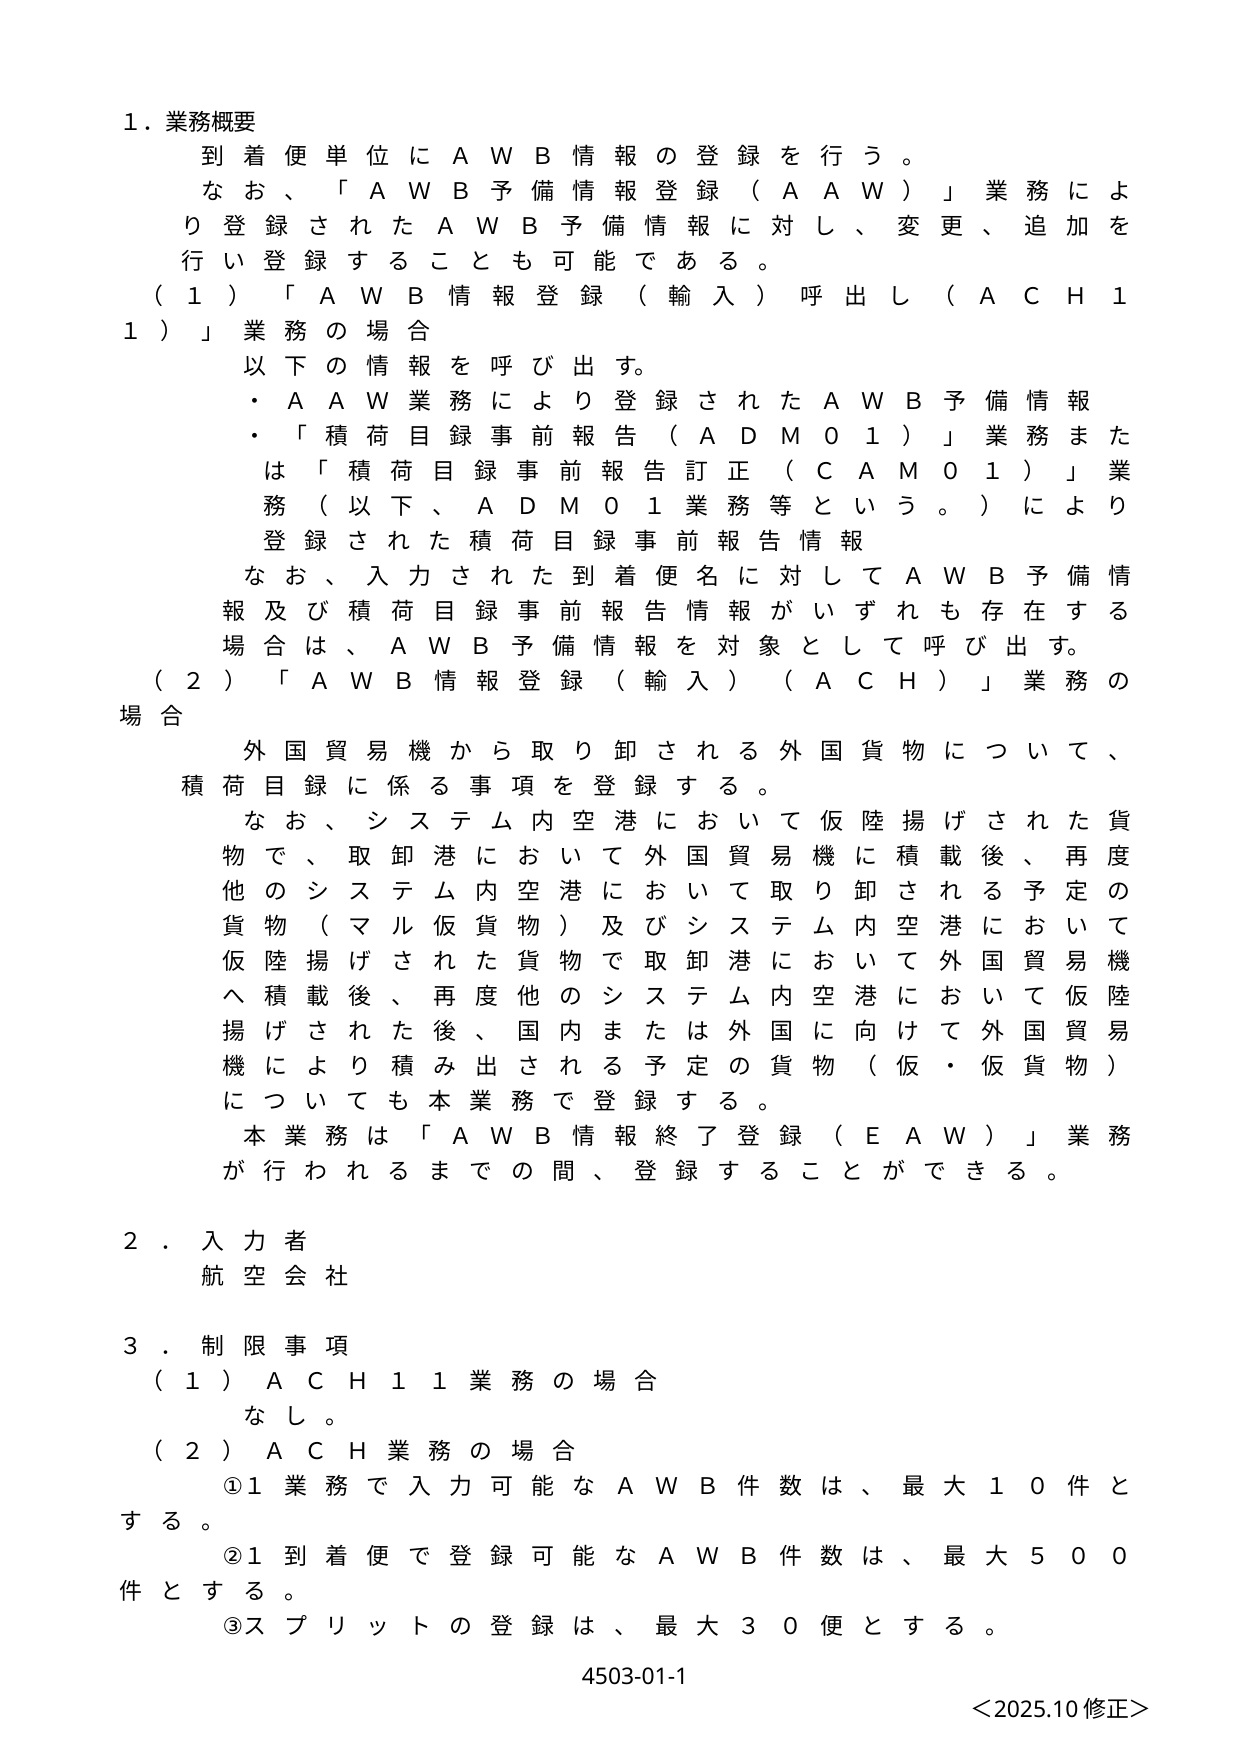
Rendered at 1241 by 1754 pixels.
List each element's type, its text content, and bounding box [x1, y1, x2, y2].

text ③スプリットの登録は、最大３０便とする。 [119, 1607, 1150, 1642]
text １．業務概要 [119, 104, 1150, 137]
text （２）「ＡＷＢ情報登録（輸入）（ＡＣＨ）」業務の場合 [119, 662, 1150, 732]
text ・「積荷目録事前報告（ＡＤＭ０１）」業務または「積荷目録事前報告訂正（ＣＡＭ０１）」業務（以下、ＡＤＭ０１業務等という。）により登録された積荷目録事前報告情報 [222, 417, 1150, 557]
text なお、入力された到着便名に対してＡＷＢ予備情報及び積荷目録事前報告情報がいずれも存在する場合は、ＡＷＢ予備情報を対象として呼び出す。 [202, 557, 1150, 662]
text ①１業務で入力可能なＡＷＢ件数は、最大１０件とする。 [119, 1467, 1150, 1537]
text なお、「ＡＷＢ予備情報登録（ＡＡＷ）」業務により登録されたＡＷＢ予備情報に対し、変更、追加を行い登録することも可能である。 [161, 172, 1150, 277]
text （１）「ＡＷＢ情報登録（輸入）呼出し（ＡＣＨ１１）」業務の場合 [119, 277, 1150, 347]
text ②１到着便で登録可能なＡＷＢ件数は、最大５００件とする。 [119, 1537, 1150, 1607]
text 以下の情報を呼び出す。 [202, 347, 1150, 382]
text ２．入力者 [119, 1222, 1150, 1257]
text 外国貿易機から取り卸される外国貨物について、積荷目録に係る事項を登録する。 [161, 732, 1150, 802]
text 本業務は「ＡＷＢ情報終了登録（ＥＡＷ）」業務が行われるまでの間、登録することができる。 [202, 1117, 1150, 1187]
text （１）ＡＣＨ１１業務の場合 [119, 1362, 1150, 1397]
text 到着便単位にＡＷＢ情報の登録を行う。 [161, 137, 1150, 172]
text ・ＡＡＷ業務により登録されたＡＷＢ予備情報 [202, 382, 1150, 417]
text なし。 [119, 1397, 1150, 1432]
text 航空会社 [119, 1257, 1150, 1292]
text （２）ＡＣＨ業務の場合 [119, 1432, 1150, 1467]
text なお、システム内空港において仮陸揚げされた貨物で、取卸港において外国貿易機に積載後、再度他のシステム内空港において取り卸される予定の貨物（マル仮貨物）及びシステム内空港において仮陸揚げされた貨物で取卸港において外国貿易機へ積載後、再度他のシステム内空港において仮陸揚げされた後、国内または外国に向けて外国貿易機により積み出される予定の貨物（仮・仮貨物）についても本業務で登録する。 [202, 802, 1150, 1117]
text ３．制限事項 [119, 1327, 1150, 1362]
